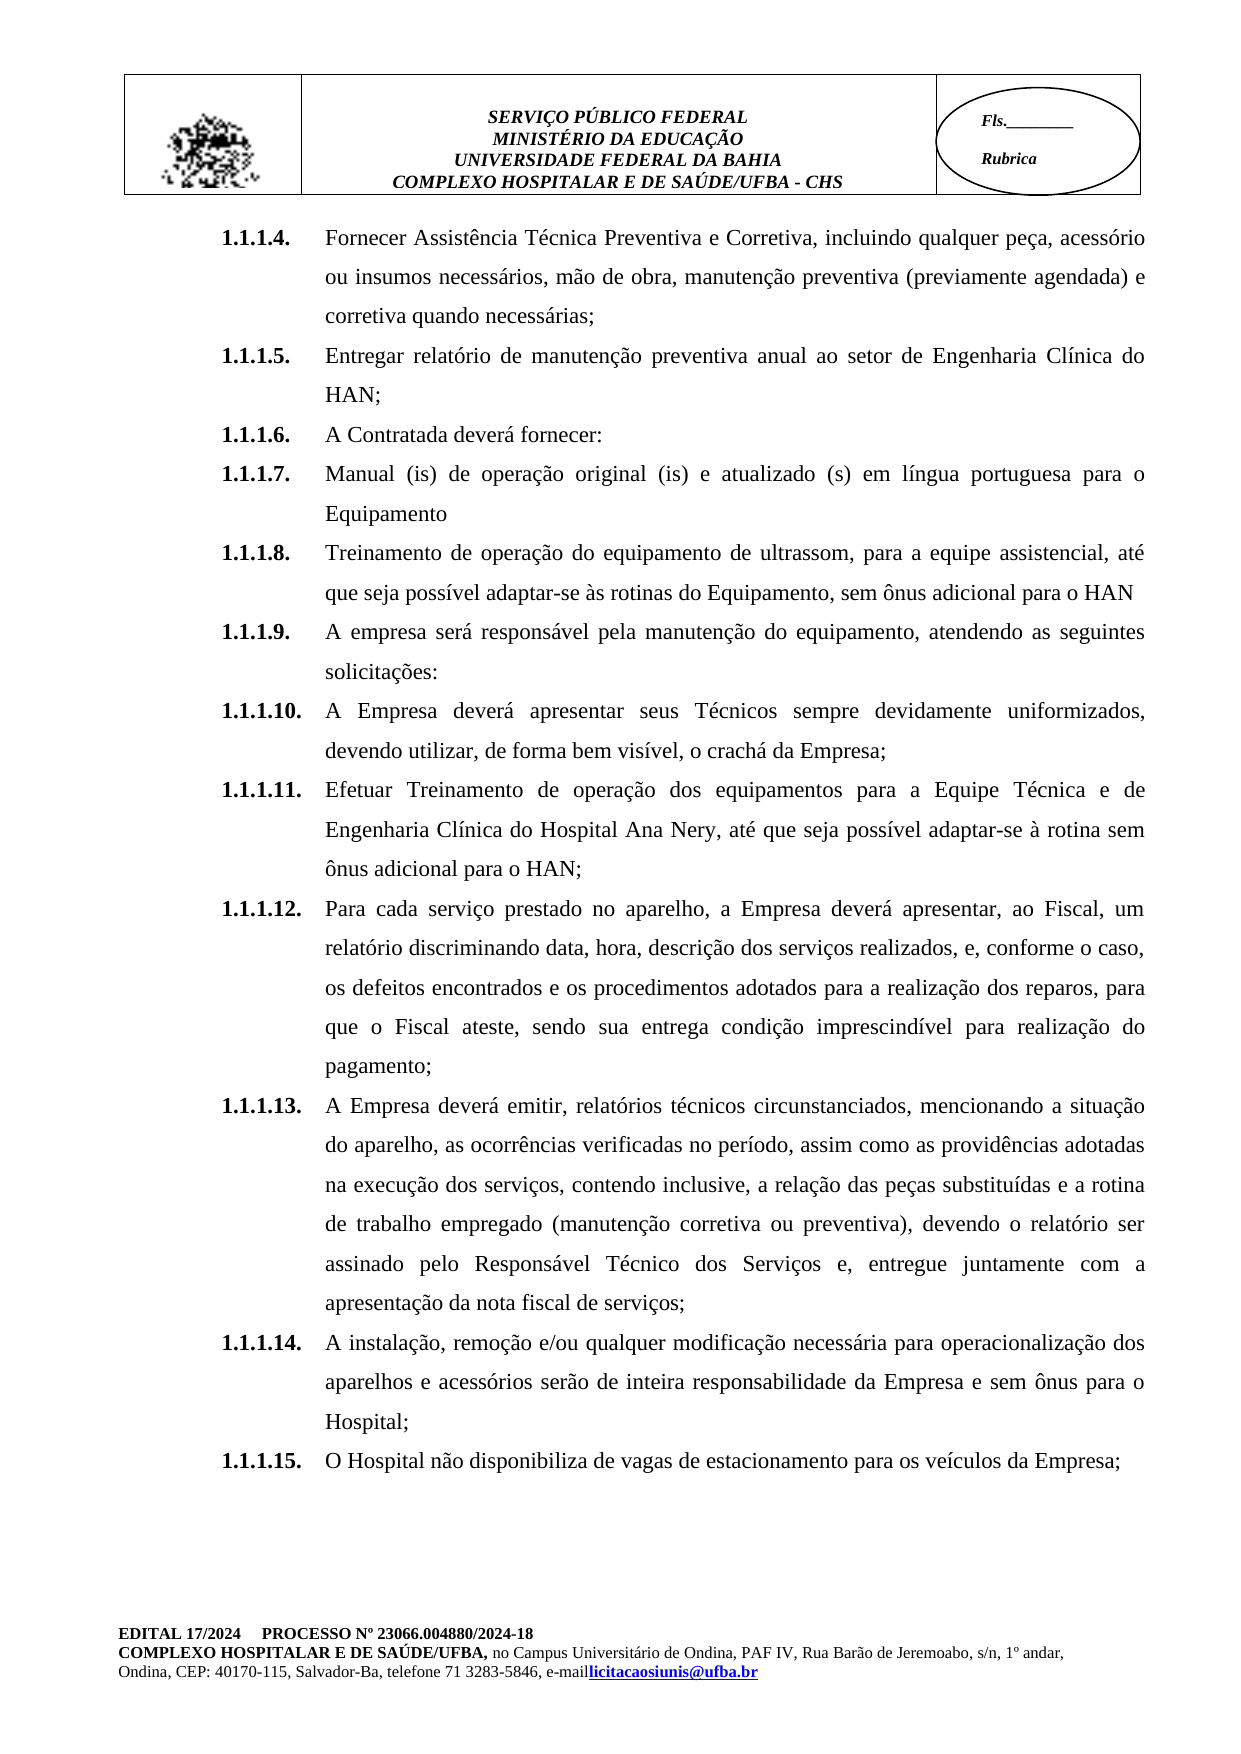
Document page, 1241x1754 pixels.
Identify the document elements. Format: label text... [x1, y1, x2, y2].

list Entregar relatório de manutenção preventiva anual ao setor de Engenharia Clínica do HAN; [221, 342, 1146, 408]
list A Empresa deverá emitir, relatórios técnicos circunstanciados, mencionando a situação do aparelho, as ocorrências verificadas no período, assim como as providências adotadas na execução dos serviços, contendo inclusive, a relação das peças substituídas e a rotina de trabalho empregado (manutenção corretiva ou preventiva), devendo o relatório ser assinado pelo Responsável Técnico dos Serviços e, entregue juntamente com a apresentação da nota fiscal de serviços; [221, 1092, 1146, 1316]
list A empresa será responsável pela manutenção do equipamento, atendendo as seguintes solicitações: [221, 618, 1146, 684]
list A Empresa deverá apresentar seus Técnicos sempre devidamente uniformizados, devendo utilizar, de forma bem visível, o crachá da Empresa; [221, 697, 1146, 763]
list A Contratada deverá fornecer: [221, 421, 1146, 447]
list Efetuar Treinamento de operação dos equipamentos para a Equipe Técnica e de Engenharia Clínica do Hospital Ana Nery, até que seja possível adaptar-se à rotina sem ônus adicional para o HAN; [221, 776, 1146, 882]
list Treinamento de operação do equipamento de ultrassom, para a equipe assistencial, até que seja possível adaptar-se às rotinas do Equipamento, sem ônus adicional para o HAN [221, 539, 1146, 605]
list A instalação, remoção e/ou qualquer modificação necessária para operacionalização dos aparelhos e acessórios serão de inteira responsabilidade da Empresa e sem ônus para o Hospital; [221, 1329, 1146, 1434]
list Para cada serviço prestado no aparelho, a Empresa deverá apresentar, ao Fiscal, um relatório discriminando data, hora, descrição dos serviços realizados, e, conforme o caso, os defeitos encontrados e os procedimentos adotados para a realização dos reparos, para que o Fiscal ateste, sendo sua entrega condição imprescindível para realização do pagamento; [221, 895, 1146, 1079]
list Manual (is) de operação original (is) e atualizado (s) em língua portuguesa para o Equipamento [221, 460, 1146, 526]
list Fornecer Assistência Técnica Preventiva e Corretiva, incluindo qualquer peça, acessório ou insumos necessários, mão de obra, manutenção preventiva (previamente agendada) e corretiva quando necessárias; [221, 223, 1146, 329]
list O Hospital não disponibiliza de vagas de estacionamento para os veículos da Empresa; [221, 1447, 1146, 1474]
